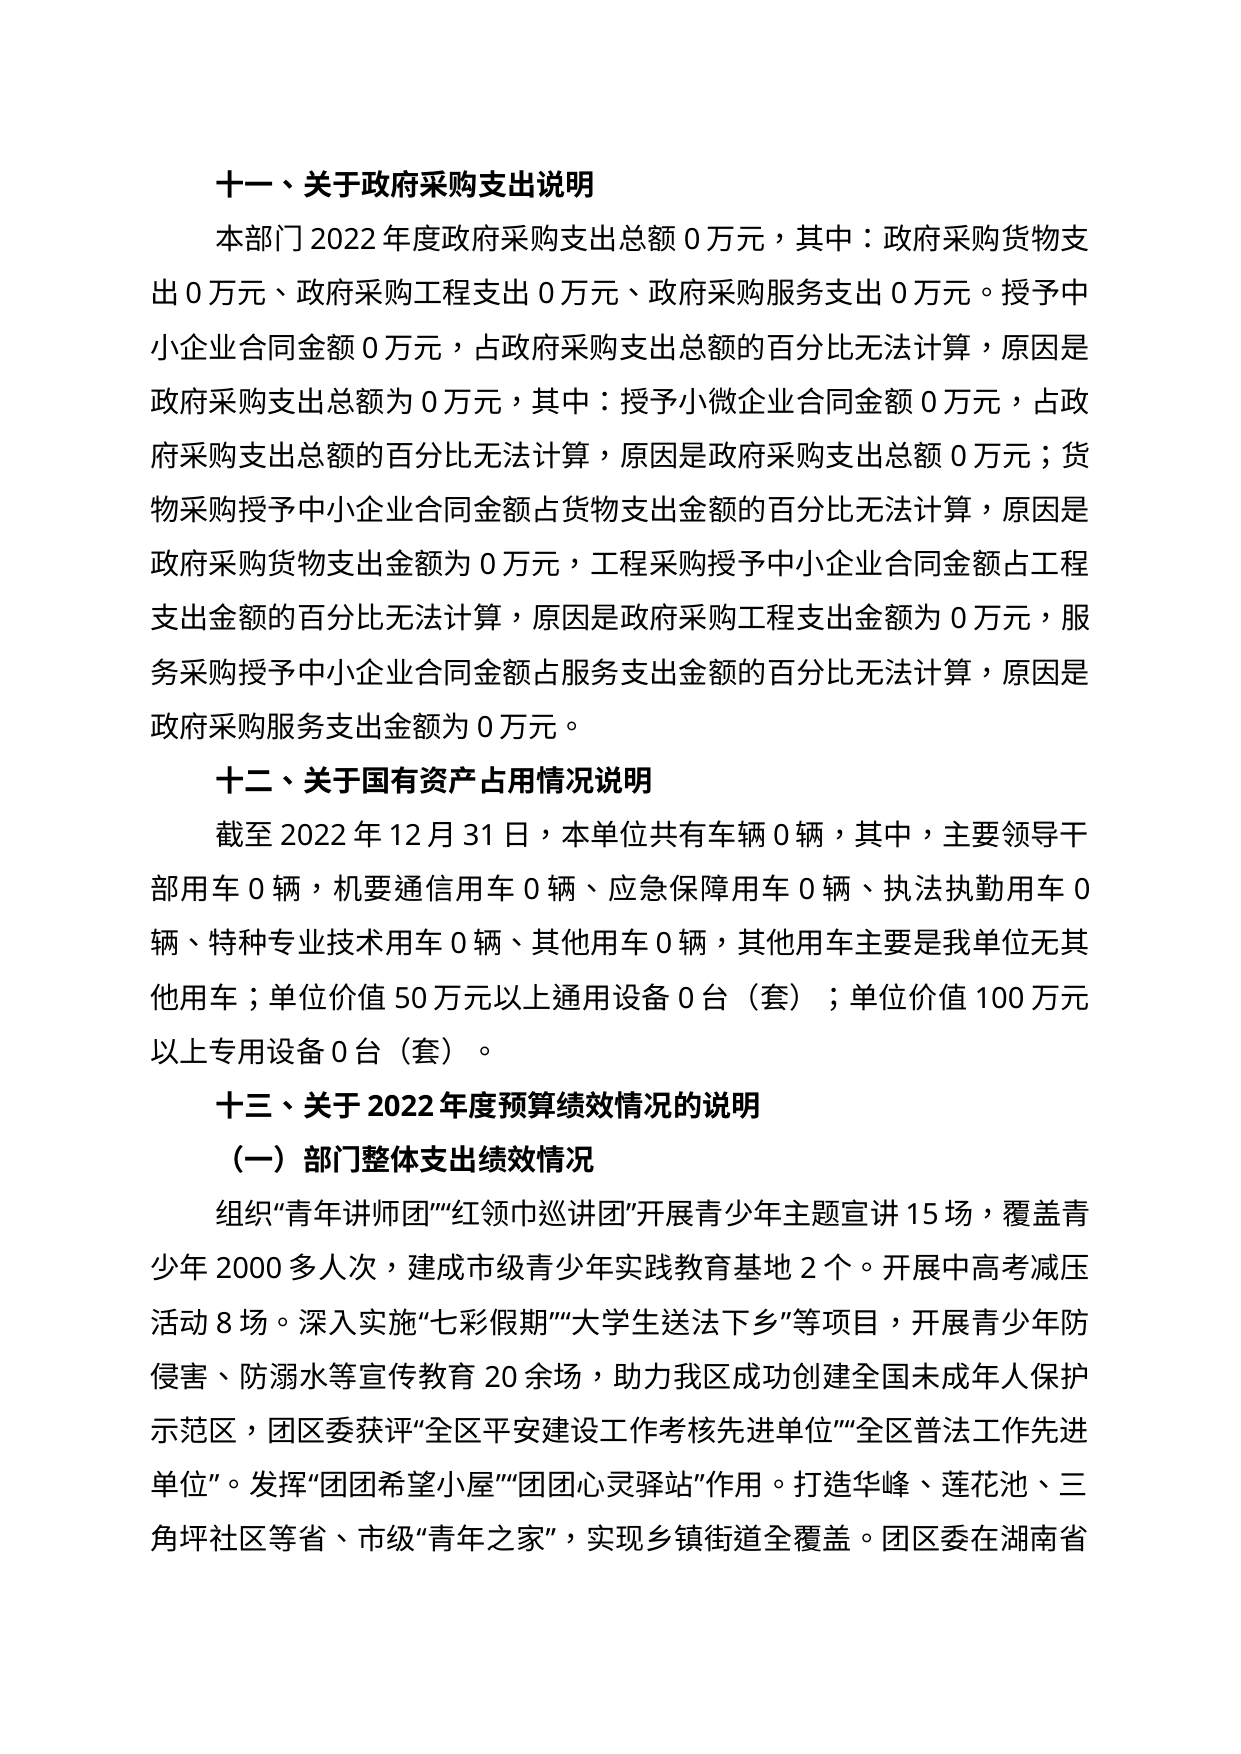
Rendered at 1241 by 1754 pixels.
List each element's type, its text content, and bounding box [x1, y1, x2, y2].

text 十三、关于2022年度预算绩效情况的说明 [150, 1071, 1090, 1125]
text 十一、关于政府采购支出说明 [150, 150, 1090, 204]
text 十二、关于国有资产占用情况说明 [150, 746, 1090, 800]
text 本部门2022年度政府采购支出总额0万元，其中：政府采购货物支出0万元、政府采购工程支出0万元、政府采购服务支出0万元。授予中小企业合同金额0万元，占政府采购支出总额的百分比无法计算，原因是政府采购支出总额为0万元，其中：授予小微企业合同金额0万元，占政府采购支出总额的百分比无法计算，原因是政府采购支出总额0万元；货物采购授予中小企业合同金额占货物支出金额的百分比无法计算，原因是政府采购货物支出金额为0万元，工程采购授予中小企业合同金额占工程支出金额的百分比无法计算，原因是政府采购工程支出金额为0万元，服务采购授予中小企业合同金额占服务支出金额的百分比无法计算，原因是政府采购服务支出金额为0万元。 [150, 204, 1090, 746]
text （一）部门整体支出绩效情况 [150, 1125, 1090, 1179]
text 截至2022年12月31日，本单位共有车辆0辆，其中，主要领导干部用车0辆，机要通信用车0辆、应急保障用车0辆、执法执勤用车0辆、特种专业技术用车0辆、其他用车0辆，其他用车主要是我单位无其他用车；单位价值50万元以上通用设备0台（套）；单位价值100万元以上专用设备0台（套）。 [150, 800, 1090, 1071]
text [150, 1179, 1090, 1558]
